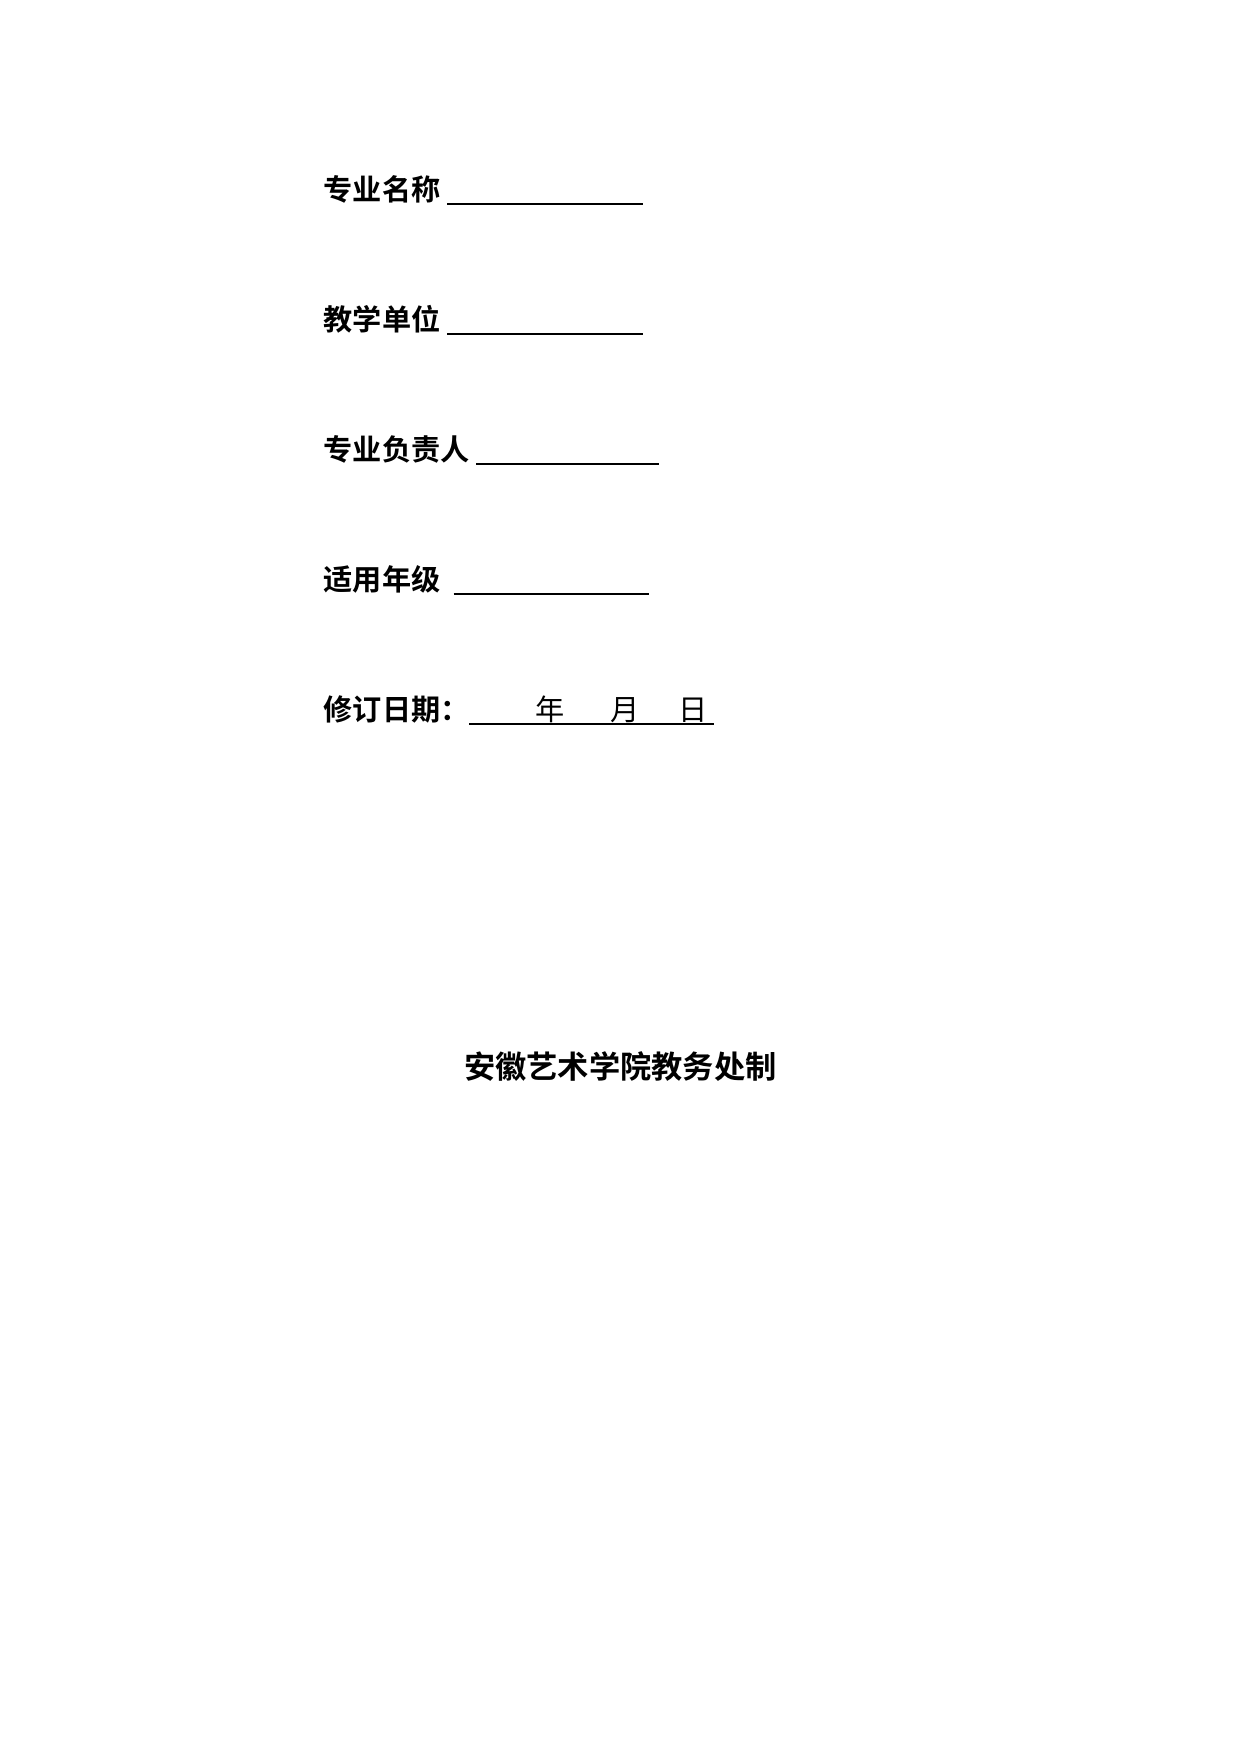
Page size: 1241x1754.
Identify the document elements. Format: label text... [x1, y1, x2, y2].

text 教学单位 [148, 285, 1092, 350]
text 修订日期： 年 月 日 [148, 675, 1092, 740]
text 适用年级 [148, 545, 1092, 610]
text 专业负责人 [148, 415, 1092, 480]
text 专业名称 [148, 155, 1092, 220]
text 安徽艺术学院教务处制 [148, 1033, 1092, 1098]
